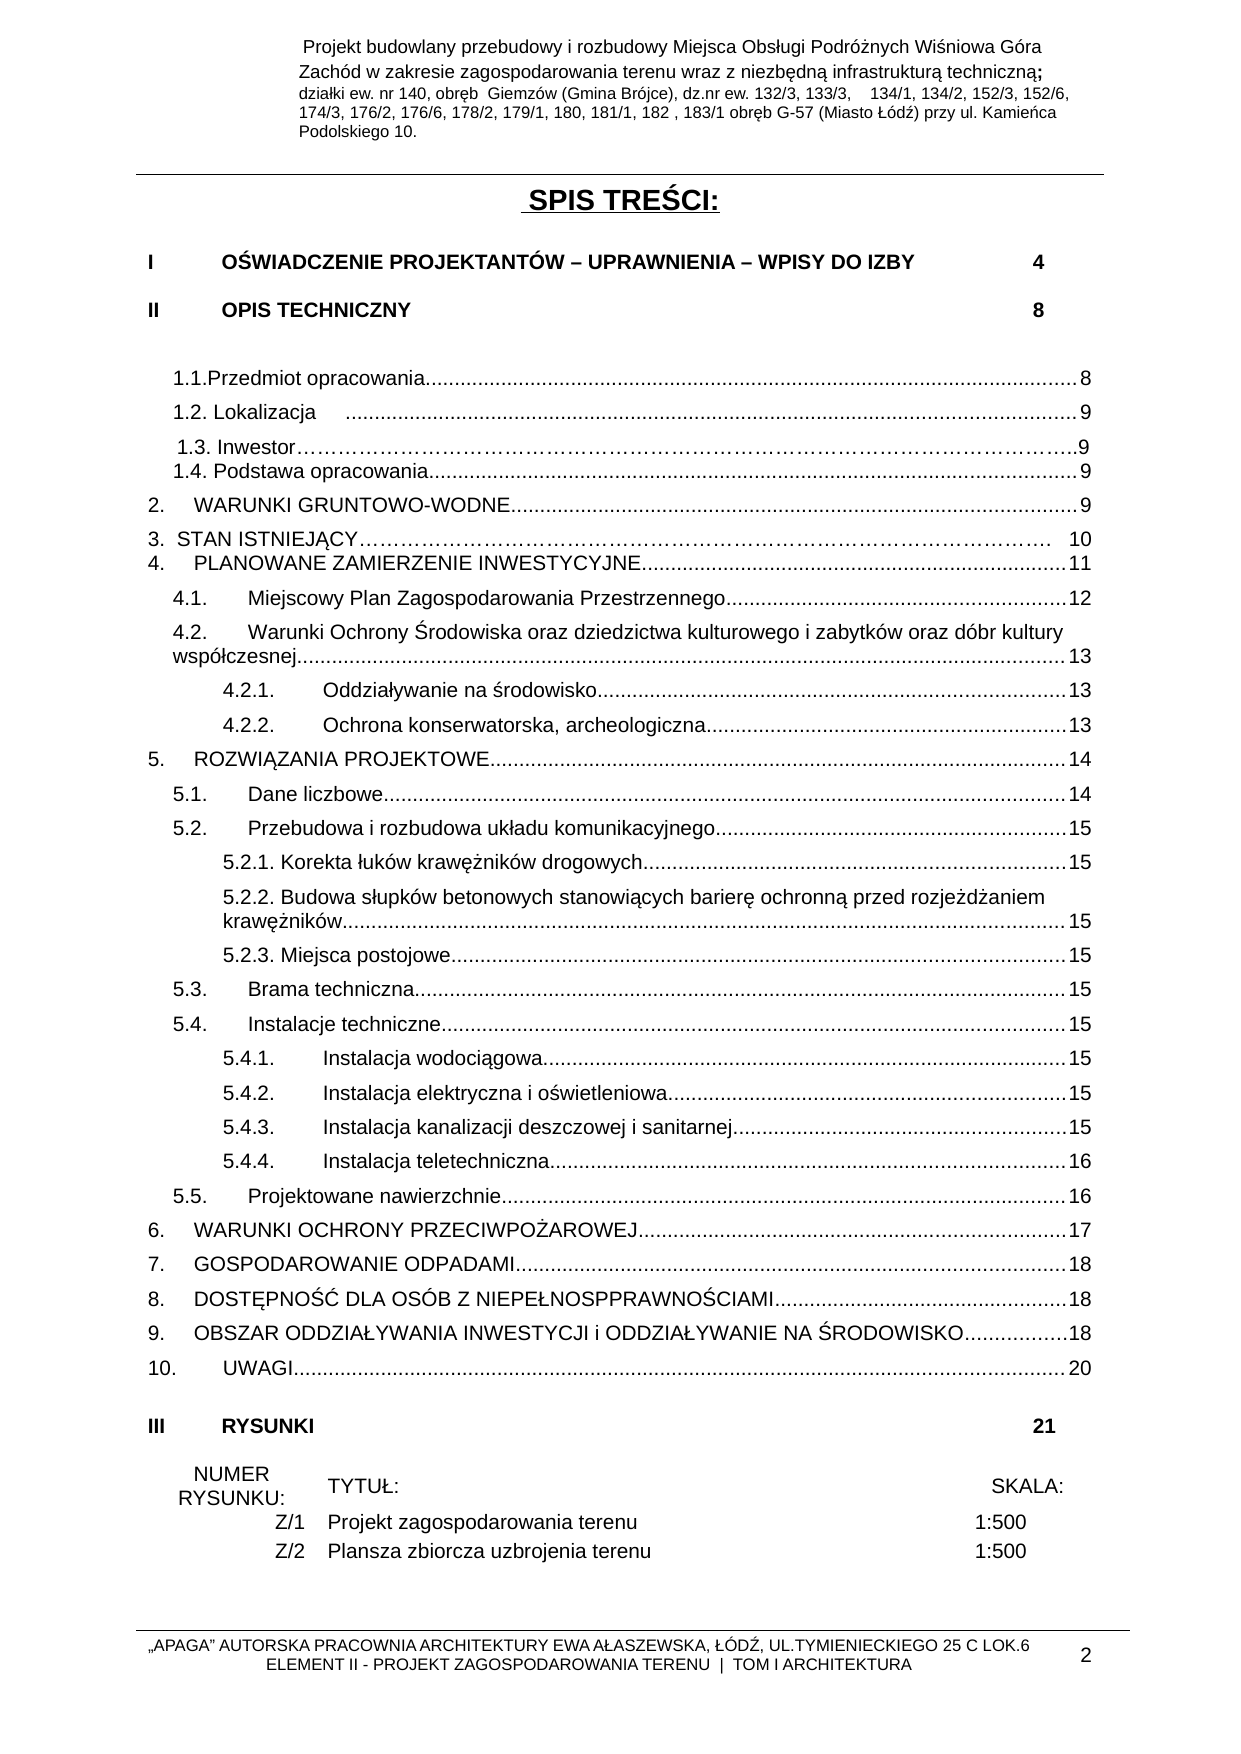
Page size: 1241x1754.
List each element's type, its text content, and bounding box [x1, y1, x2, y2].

table_cell Z/1 [147, 1510, 316, 1539]
text II OPIS TECHNICZNY 8 [148, 298, 1092, 322]
table_cell Projekt zagospodarowania terenu [316, 1510, 963, 1539]
table_cell Plansza zbiorcza uzbrojenia terenu [316, 1539, 963, 1568]
table_cell Z/2 [147, 1539, 316, 1568]
text I OŚWIADCZENIE PROJEKTANTÓW – UPRAWNIENIA – WPISY DO IZBY 4 [148, 250, 1092, 274]
table_cell 1:500 [963, 1510, 1091, 1539]
table_header NUMER RYSUNKU: [147, 1462, 316, 1509]
text SPIS TREŚCI: [148, 183, 1092, 216]
table_header TYTUŁ: [316, 1462, 963, 1509]
table_cell 1:500 [963, 1539, 1091, 1568]
text III RYSUNKI 21 [148, 1414, 1092, 1438]
table_header SKALA: [963, 1462, 1091, 1509]
